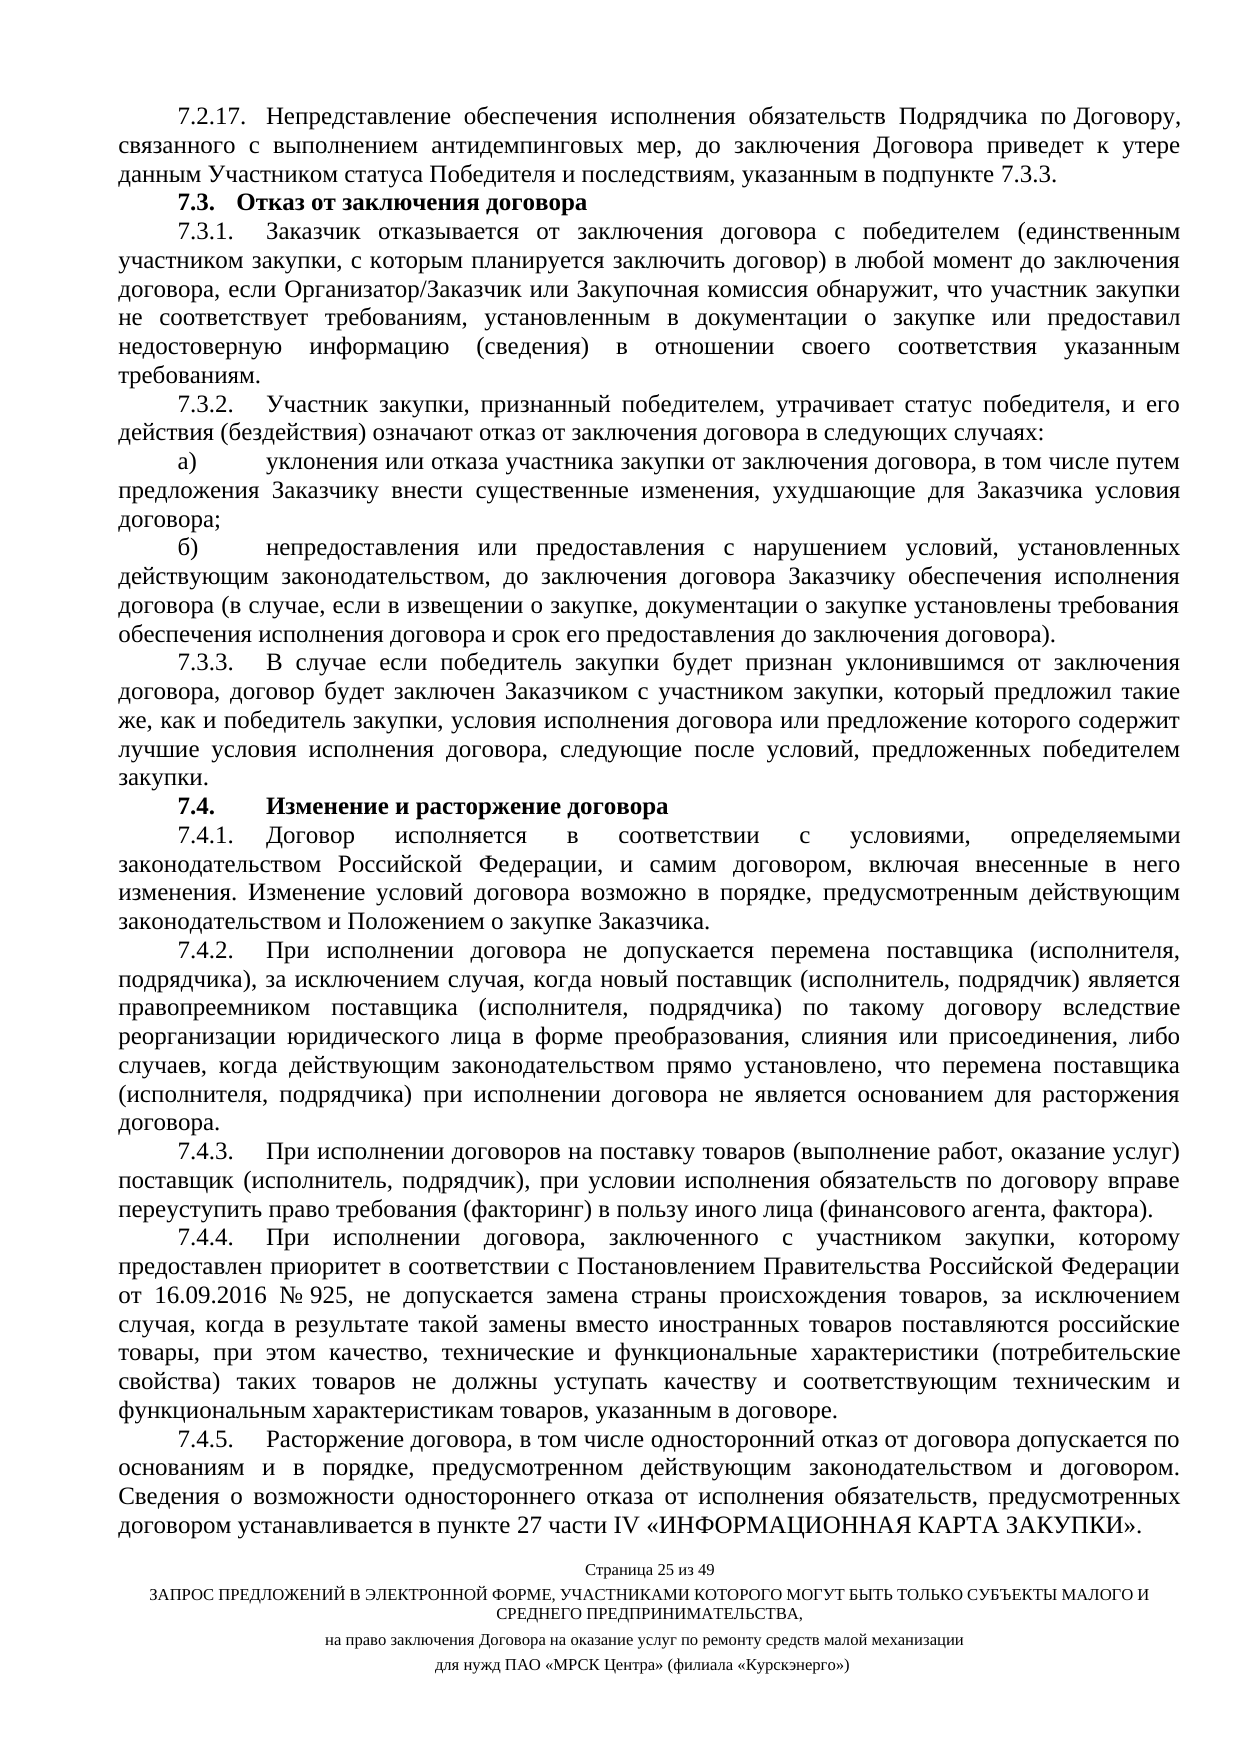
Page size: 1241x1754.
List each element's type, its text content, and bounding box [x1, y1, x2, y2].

subtitle Договор исполняется в соответствии с условиями, определяемыми законодательством Российской Федерации, и самим договором, включая внесенные в него изменения. Изменение условий договора возможно в порядке, предусмотренным действующим законодательством и Положением о закупке Заказчика. [118, 820, 1181, 935]
subtitle При исполнении договоров на поставку товаров (выполнение работ, оказание услуг) поставщик (исполнитель, подрядчик), при условии исполнения обязательств по договору вправе переуступить право требования (факторинг) в пользу иного лица (финансового агента, фактора). [118, 1136, 1181, 1222]
list уклонения или отказа участника закупки от заключения договора, в том числе путем предложения Заказчику внести существенные изменения, ухудшающие для Заказчика условия договора; [118, 446, 1181, 532]
list непредоставления или предоставления с нарушением условий, установленных действующим законодательством, до заключения договора Заказчику обеспечения исполнения договора (в случае, если в извещении о закупке, документации о закупке установлены требования обеспечения исполнения договора и срок его предоставления до заключения договора). [118, 532, 1181, 647]
subtitle При исполнении договора не допускается перемена поставщика (исполнителя, подрядчика), за исключением случая, когда новый поставщик (исполнитель, подрядчик) является правопреемником поставщика (исполнителя, подрядчика) по такому договору вследствие реорганизации юридического лица в форме преобразования, слияния или присоединения, либо случаев, когда действующим законодательством прямо установлено, что перемена поставщика (исполнителя, подрядчика) при исполнении договора не является основанием для расторжения договора. [118, 935, 1181, 1136]
list Участник закупки, признанный победителем, утрачивает статус победителя, и его действия (бездействия) означают отказ от заключения договора в следующих случаях: [118, 389, 1181, 446]
subtitle Расторжение договора, в том числе односторонний отказ от договора допускается по основаниям и в порядке, предусмотренном действующим законодательством и договором. Сведения о возможности одностороннего отказа от исполнения обязательств, предусмотренных договором устанавливается в пункте 27 части IV «ИНФОРМАЦИОННАЯ КАРТА ЗАКУПКИ». [118, 1424, 1181, 1539]
subtitle Отказ от заключения договора [118, 187, 1181, 216]
subtitle Непредставление обеспечения исполнения обязательств Подрядчика по Договору, связанного с выполнением антидемпинговых мер, до заключения Договора приведет к утере данным Участником статуса Победителя и последствиям, указанным в подпункте 7.3.3. [118, 101, 1181, 187]
list Заказчик отказывается от заключения договора с победителем (единственным участником закупки, с которым планируется заключить договор) в любой момент до заключения договора, если Организатор/Заказчик или Закупочная комиссия обнаружит, что участник закупки не соответствует требованиям, установленным в документации о закупке или предоставил недостоверную информацию (сведения) в отношении своего соответствия указанным требованиям. [118, 216, 1181, 389]
subtitle Изменение и расторжение договора [118, 791, 1181, 820]
subtitle При исполнении договора, заключенного с участником закупки, которому предоставлен приоритет в соответствии с Постановлением Правительства Российской Федерации от 16.09.2016 № 925, не допускается замена страны происхождения товаров, за исключением случая, когда в результате такой замены вместо иностранных товаров поставляются российские товары, при этом качество, технические и функциональные характеристики (потребительские свойства) таких товаров не должны уступать качеству и соответствующим техническим и функциональным характеристикам товаров, указанным в договоре. [118, 1222, 1181, 1424]
list В случае если победитель закупки будет признан уклонившимся от заключения договора, договор будет заключен Заказчиком с участником закупки, который предложил такие же, как и победитель закупки, условия исполнения договора или предложение которого содержит лучшие условия исполнения договора, следующие после условий, предложенных победителем закупки. [118, 647, 1181, 791]
